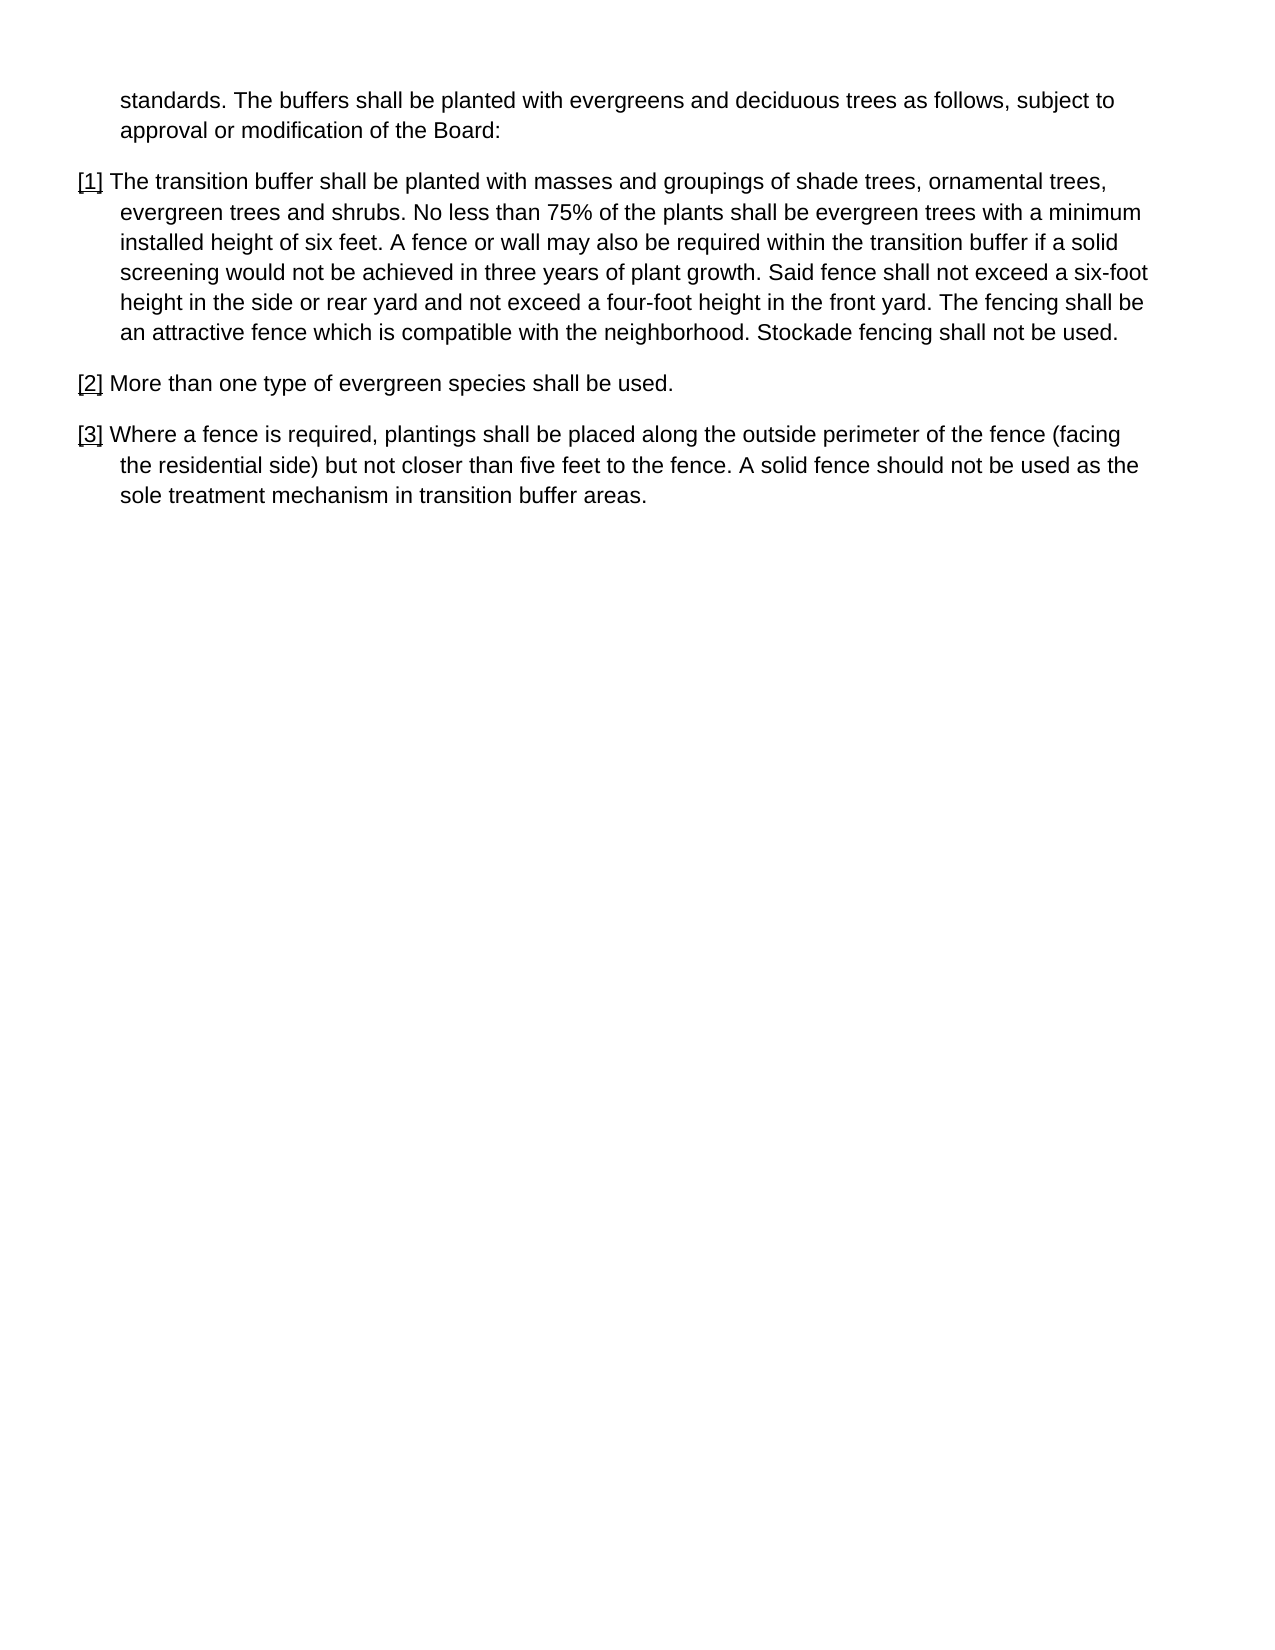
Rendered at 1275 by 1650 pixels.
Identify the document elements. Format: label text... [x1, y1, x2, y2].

text [2] More than one type of evergreen species shall be used. [77, 370, 1155, 397]
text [80, 87, 1155, 143]
text [3] Where a fence is required, plantings shall be placed along the outside perimeter of the fence (facing the residential side) but not closer than five feet to the fence. A solid fence should not be used as the sole treatment mechanism in transition buffer areas. [77, 421, 1155, 508]
text [1] The transition buffer shall be planted with masses and groupings of shade trees, ornamental trees, evergreen trees and shrubs. No less than 75% of the plants shall be evergreen trees with a minimum installed height of six feet. A fence or wall may also be required within the transition buffer if a solid screening would not be achieved in three years of plant growth. Said fence shall not exceed a six-foot height in the side or rear yard and not exceed a four-foot height in the front yard. The fencing shall be an attractive fence which is compatible with the neighborhood. Stockade fencing shall not be used. [77, 168, 1155, 346]
